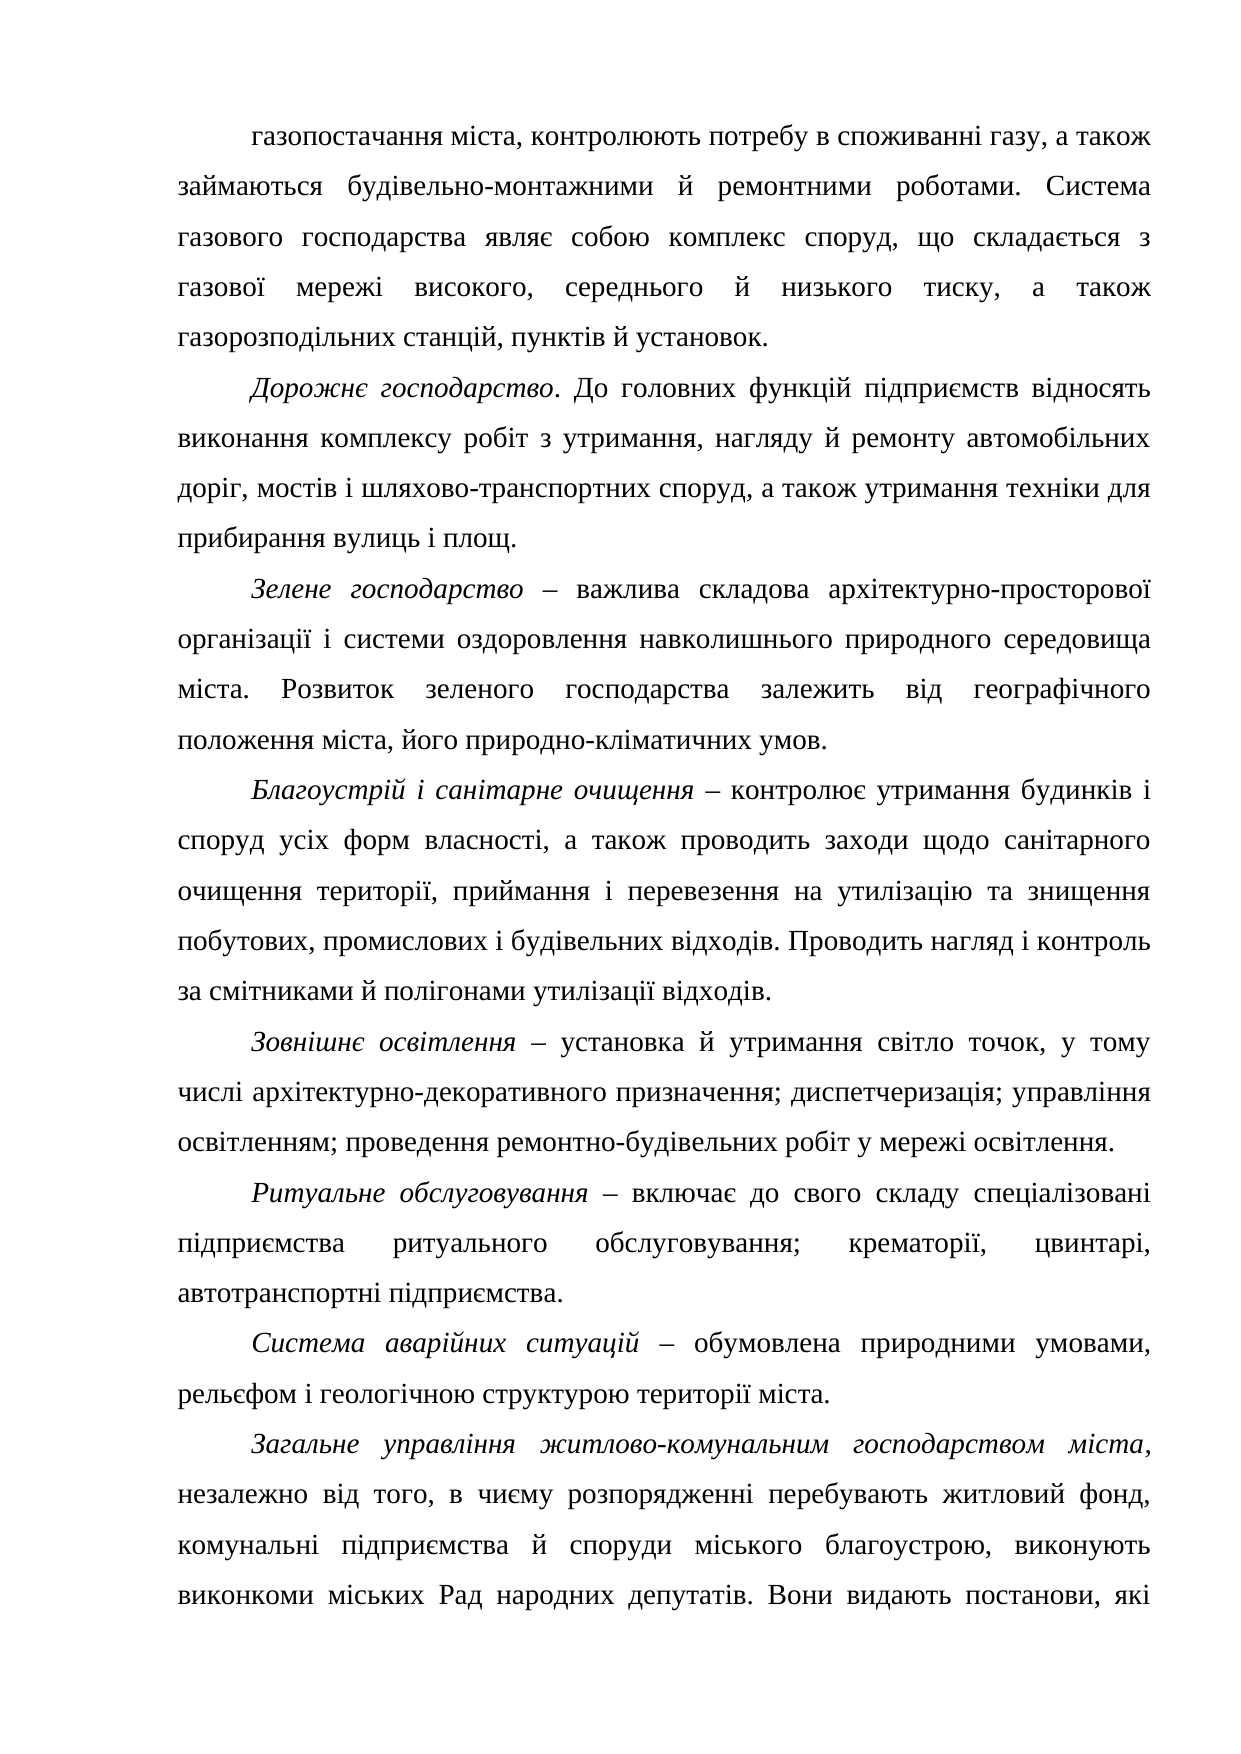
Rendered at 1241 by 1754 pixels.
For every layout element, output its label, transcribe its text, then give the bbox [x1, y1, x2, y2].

text Благоустрій і санітарне очищення – контролює утримання будинків і споруд усіх форм власності, а також проводить заходи щодо санітарного очищення території, приймання і перевезення на утилізацію та знищення побутових, промислових і будівельних відходів. Проводить нагляд і контроль за смітниками й полігонами утилізації відходів. [177, 772, 1152, 1007]
text Система аварійних ситуацій – обумовлена природними умовами, рельєфом і геологічною структурою території міста. [177, 1326, 1152, 1409]
text Ритуальне обслуговування – включає до свого складу спеціалізовані підприємства ритуального обслуговування; крематорії, цвинтарі, автотранспортні підприємства. [177, 1175, 1152, 1309]
text Зелене господарство – важлива складова архітектурно-просторової організації і системи оздоровлення навколишнього природного середовища міста. Розвиток зеленого господарства залежить від географічного положення міста, його природно-кліматичних умов. [177, 571, 1152, 755]
text Дорожнє господарство. До головних функцій підприємств відносять виконання комплексу робіт з утримання, нагляду й ремонту автомобільних доріг, мостів і шляхово-транспортних споруд, а також утримання техніки для прибирання вулиць і площ. [177, 370, 1152, 554]
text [177, 1426, 1152, 1611]
text Зовнішнє освітлення – установка й утримання світло точок, у тому числі архітектурно-декоративного призначення; диспетчеризація; управління освітленням; проведення ремонтно-будівельних робіт у мережі освітлення. [177, 1024, 1152, 1158]
text газопостачання міста, контролюють потребу в споживанні газу, а також займаються будівельно-монтажними й ремонтними роботами. Система газового господарства являє собою комплекс споруд, що складається з газової мережі високого, середнього й низького тиску, а також газорозподільних станцій, пунктів й установок. [177, 118, 1152, 353]
